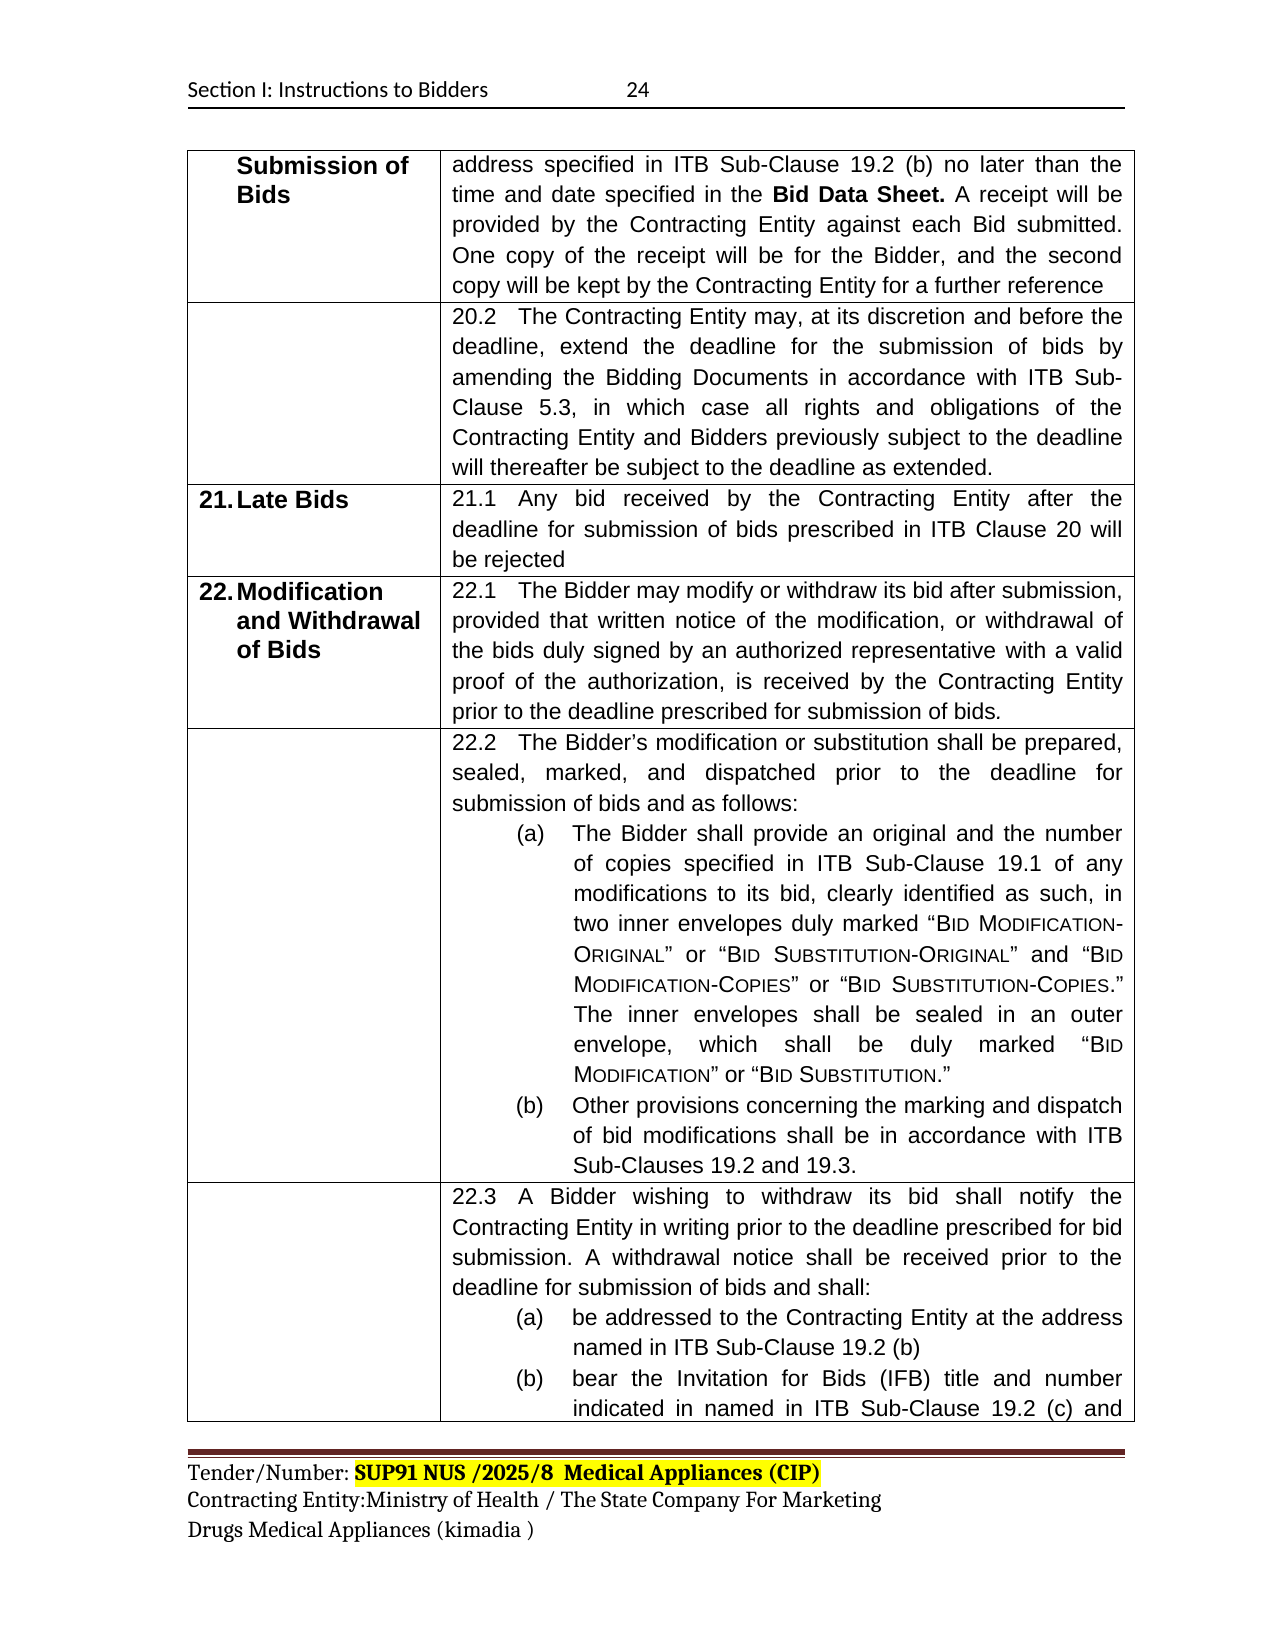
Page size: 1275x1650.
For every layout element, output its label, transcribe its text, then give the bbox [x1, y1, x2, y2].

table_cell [188, 151, 440, 302]
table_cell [441, 1183, 1134, 1421]
table_cell [188, 1183, 440, 1421]
table_cell 20.2 The Contracting Entity may, at its discretion and before the deadline, extend the deadline for the submission of bids by amending the Bidding Documents in accordance with ITB Sub-Clause 5.3, in which case all rights and obligations of the Contracting Entity and Bidders previously subject to the deadline will thereafter be subject to the deadline as extended. [441, 303, 1134, 484]
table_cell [441, 151, 1134, 302]
table_cell 21. Late Bids [188, 485, 440, 576]
table_cell 21.1 Any bid received by the Contracting Entity after the deadline for submission of bids prescribed in ITB Clause 20 will be rejected [441, 485, 1134, 576]
table_cell 22. Modification and Withdrawal of Bids [188, 577, 440, 728]
table_cell 22.2 The Bidder’s modification or substitution shall be prepared, sealed, marked, and dispatched prior to the deadline for submission of bids and as follows: (a) The Bidder shall provide an original and the number of copies specified in ITB Sub-Clause 19.1 of any modifications to its bid, clearly identified as such, in two inner envelopes duly marked “Bid Modification-Original” or “Bid Substitution-Original” and “Bid Modification-Copies” or “Bid Substitution-Copies.” The inner envelopes shall be sealed in an outer envelope, which shall be duly marked “Bid Modification” or “Bid Substitution.” (b) Other provisions concerning the marking and dispatch of bid modifications shall be in accordance with ITB Sub-Clauses 19.2 and 19.3. [441, 729, 1134, 1182]
table_cell 22.1 The Bidder may modify or withdraw its bid after submission, provided that written notice of the modification, or withdrawal of the bids duly signed by an authorized representative with a valid proof of the authorization, is received by the Contracting Entity prior to the deadline prescribed for submission of bids. [441, 577, 1134, 728]
table_cell [188, 303, 440, 484]
table_cell [188, 729, 440, 1182]
